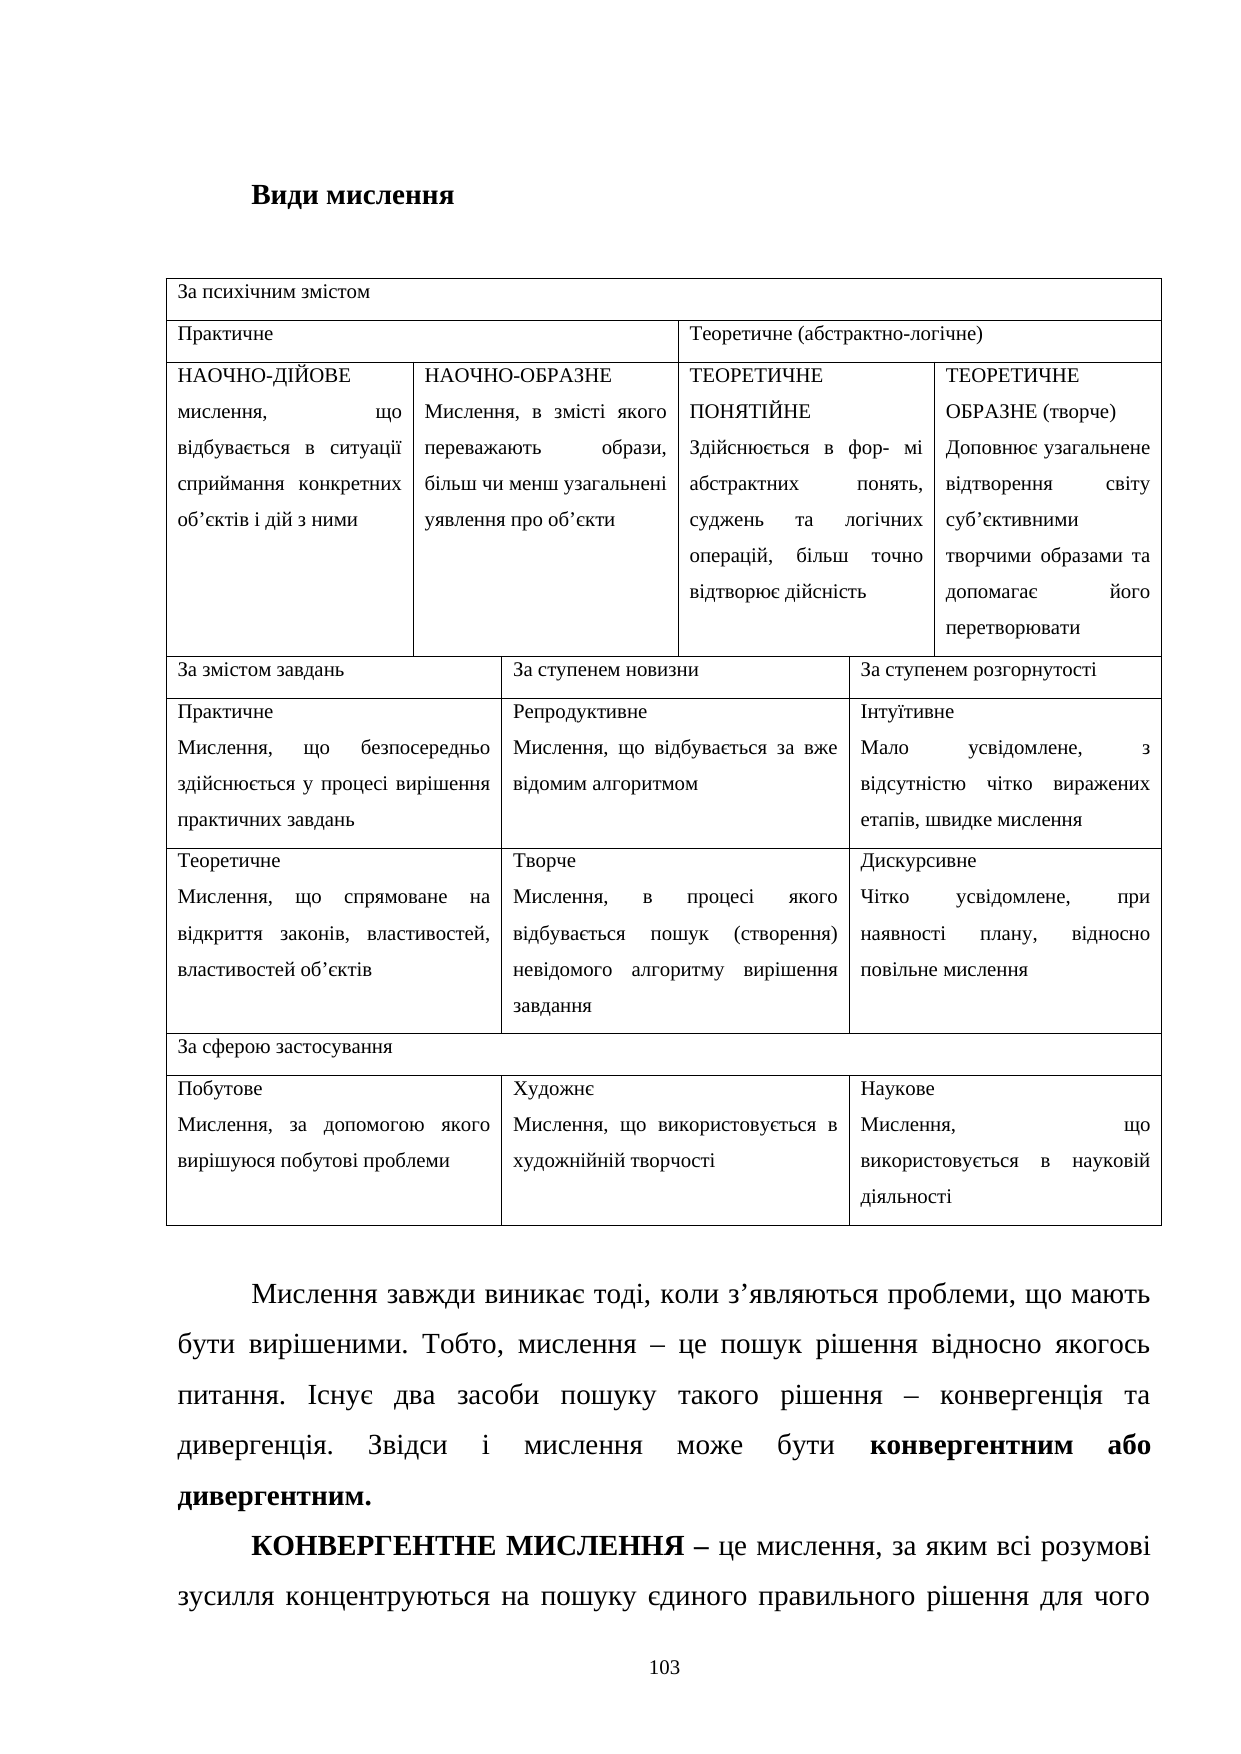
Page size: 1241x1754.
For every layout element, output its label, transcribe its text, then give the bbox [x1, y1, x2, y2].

table_cell Інтуїтивне Мало усвідомлене, з відсутністю чітко виражених етапів, швидке мислення [850, 699, 1161, 847]
table_cell Практичне [167, 321, 678, 362]
table_cell НАОЧНО-ДІЙОВЕ мислення, що відбувається в ситуації сприймання конкретних об’єктів і дій з ними [167, 363, 413, 656]
table_cell За ступенем новизни [502, 657, 849, 697]
table_cell Практичне Мислення, що безпосередньо здійснюється у процесі вирішення практичних завдань [167, 699, 501, 847]
table_cell Художнє Мислення, що використовується в художнійній творчості [502, 1076, 849, 1225]
table_cell Наукове Мислення, що використовується в науковій діяльності [850, 1076, 1161, 1225]
table_cell За ступенем розгорнутості [850, 657, 1161, 697]
text Мислення завжди виникає тоді, коли з’являються проблеми, що мають бути вирішеними. Тобто, мислення – це пошук рішення відносно якогось питання. Існує два засоби пошуку такого рішення – конвергенція та дивергенція. Звідси і мислення може бути конвергентним або дивергентним. [177, 1276, 1152, 1511]
table_cell ТЕОРЕТИЧНЕ ОБРАЗНЕ (творче) Доповнює узагальнене відтворення світу суб’єктивними творчими образами та допомагає його перетворювати [935, 363, 1161, 656]
table_cell Репродуктивне Мислення, що відбувається за вже відомим алгоритмом [502, 699, 849, 847]
table_cell НАОЧНО-ОБРАЗНЕ Мислення, в змісті якого переважають образи, більш чи менш узагальнені уявлення про об’єкти [414, 363, 678, 656]
table_cell За змістом завдань [167, 657, 501, 697]
table_cell Теоретичне (абстрактно-логічне) [679, 321, 1161, 362]
table_cell Побутове Мислення, за допомогою якого вирішуюся побутові проблеми [167, 1076, 501, 1225]
table_cell Дискурсивне Чітко усвідомлене, при наявності плану, відносно повільне мислення [850, 849, 1161, 1033]
table_cell За сферою застосування [167, 1034, 1161, 1075]
table_cell ТЕОРЕТИЧНЕ ПОНЯТІЙНЕ Здійснюється в фор- мі абстрактних понять, суджень та логічних операцій, більш точно відтворює дійсність [679, 363, 934, 656]
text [177, 1528, 1152, 1612]
text Види мислення [177, 177, 1152, 211]
table_header За психічним змістом [167, 279, 1161, 320]
table_cell Творче Мислення, в процесі якого відбувається пошук (створення) невідомого алгоритму вирішення завдання [502, 849, 849, 1033]
table_cell Теоретичне Мислення, що спрямоване на відкриття законів, властивостей, властивостей об’єктів [167, 849, 501, 1033]
